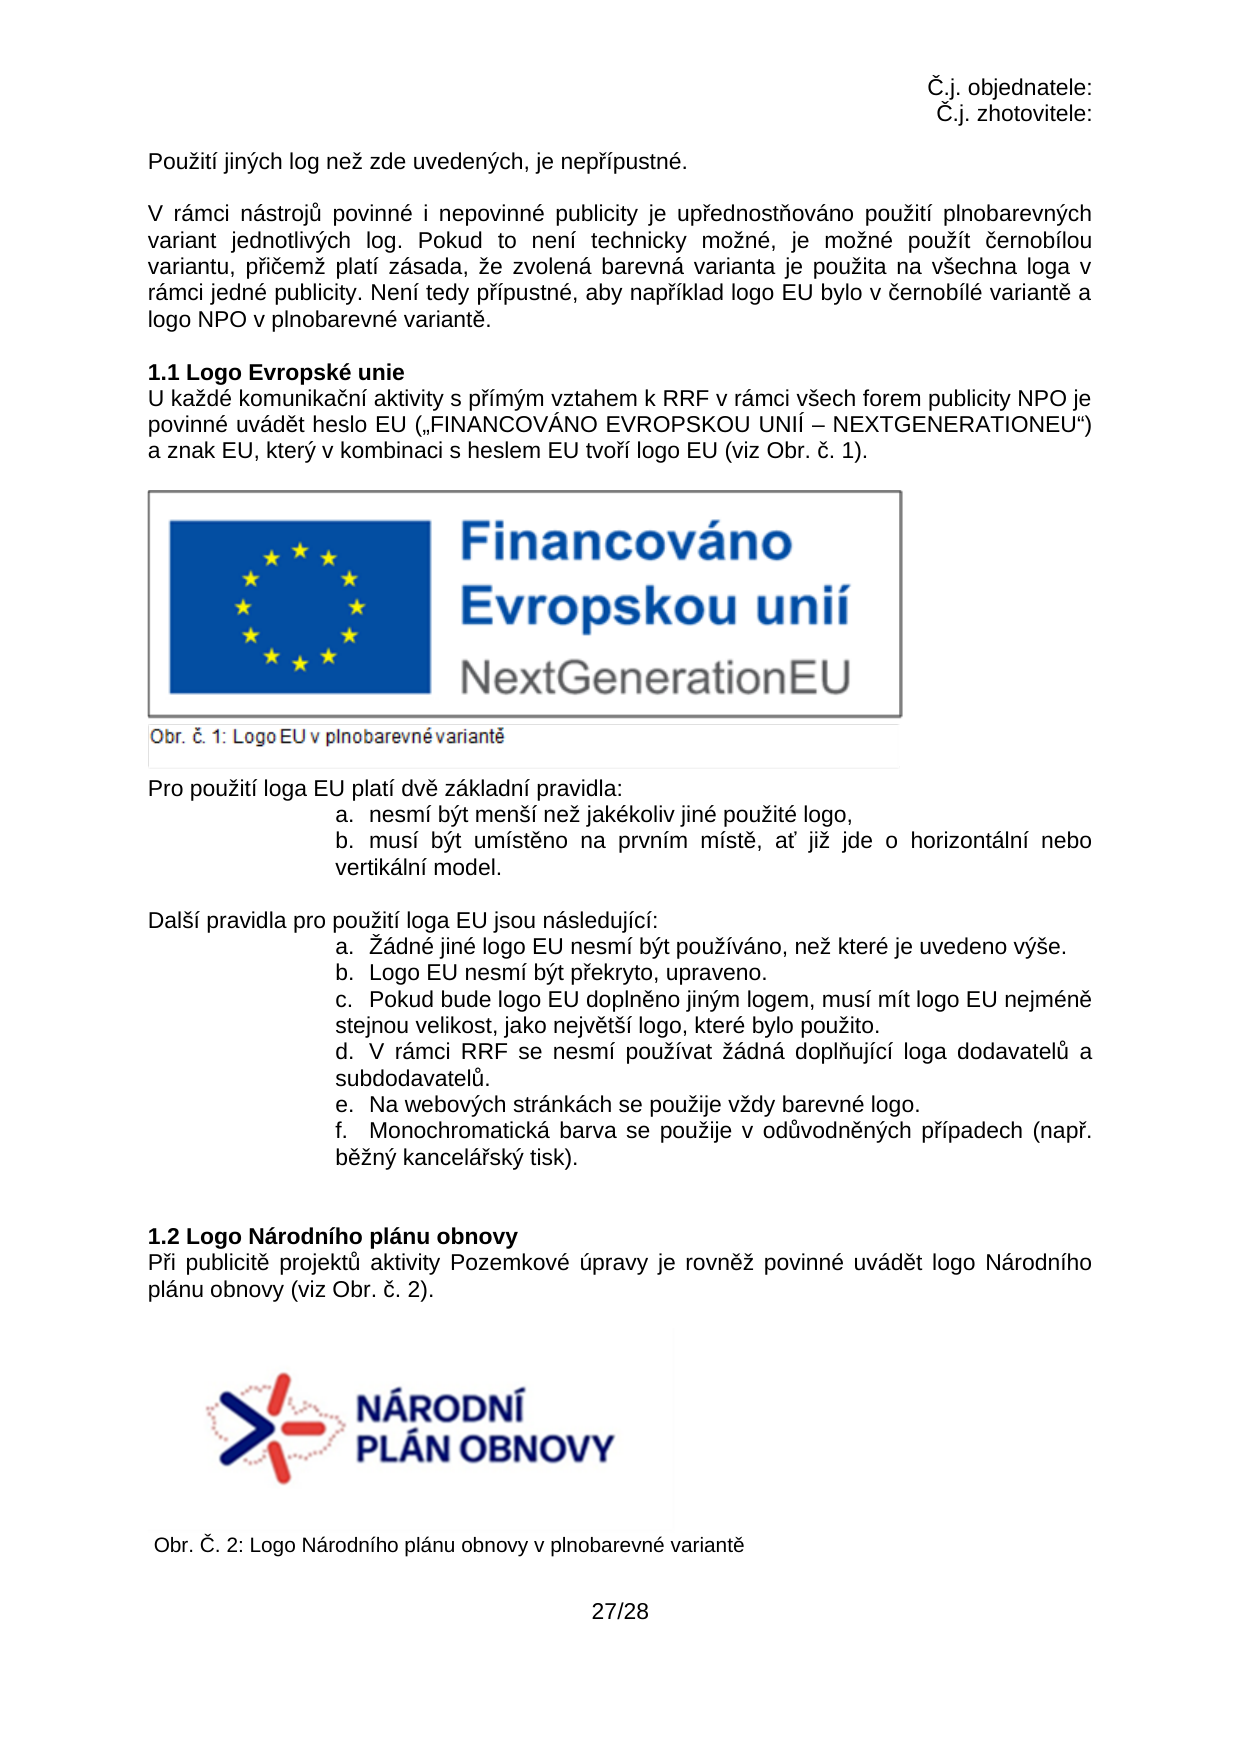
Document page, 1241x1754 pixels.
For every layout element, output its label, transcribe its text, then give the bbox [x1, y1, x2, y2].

list Monochromatická barva se použije v odůvodněných případech (např. běžný kancelářský tisk). [335, 1117, 1093, 1170]
text Další pravidla pro použití loga EU jsou následující: [148, 907, 1093, 933]
list Na webových stránkách se použije vždy barevné logo. [335, 1091, 1093, 1117]
text V rámci nástrojů povinné i nepovinné publicity je upřednostňováno použití plnobarevných variant jednotlivých log. Pokud to není technicky možné, je možné použít černobílou variantu, přičemž platí zásada, že zvolená barevná varianta je použita na všechna loga v rámci jedné publicity. Není tedy přípustné, aby například logo EU bylo v černobílé variantě a logo NPO v plnobarevné variantě. [148, 200, 1093, 332]
picture [147, 1328, 677, 1534]
text U každé komunikační aktivity s přímým vztahem k RRF v rámci všech forem publicity NPO je povinné uvádět heslo EU („FINANCOVÁNO EVROPSKOU UNIÍ – NEXTGENERATIONEU“) a znak EU, který v kombinaci s heslem EU tvoří logo EU (viz Obr. č. 1). [148, 385, 1093, 464]
text Při publicitě projektů aktivity Pozemkové úpravy je rovněž povinné uvádět logo Národního plánu obnovy (viz Obr. č. 2). [148, 1249, 1093, 1302]
text Použití jiných log než zde uvedených, je nepřípustné. [148, 148, 1093, 174]
text Obr. Č. 2: Logo Národního plánu obnovy v plnobarevné variantě [148, 1533, 1093, 1557]
list V rámci RRF se nesmí používat žádná doplňující loga dodavatelů a subdodavatelů. [335, 1038, 1093, 1091]
list nesmí být menší než jakékoliv jiné použité logo, [335, 801, 1093, 827]
picture [147, 490, 906, 770]
list Žádné jiné logo EU nesmí být používáno, než které je uvedeno výše. [335, 933, 1093, 959]
text Pro použití loga EU platí dvě základní pravidla: [148, 775, 1093, 801]
list Logo EU nesmí být překryto, upraveno. [335, 959, 1093, 986]
text 1.2 Logo Národního plánu obnovy [148, 1223, 1093, 1249]
list musí být umístěno na prvním místě, ať již jde o horizontální nebo vertikální model. [335, 827, 1093, 880]
list Pokud bude logo EU doplněno jiným logem, musí mít logo EU nejméně stejnou velikost, jako největší logo, které bylo použito. [335, 986, 1093, 1038]
text 1.1 Logo Evropské unie [148, 358, 1093, 385]
